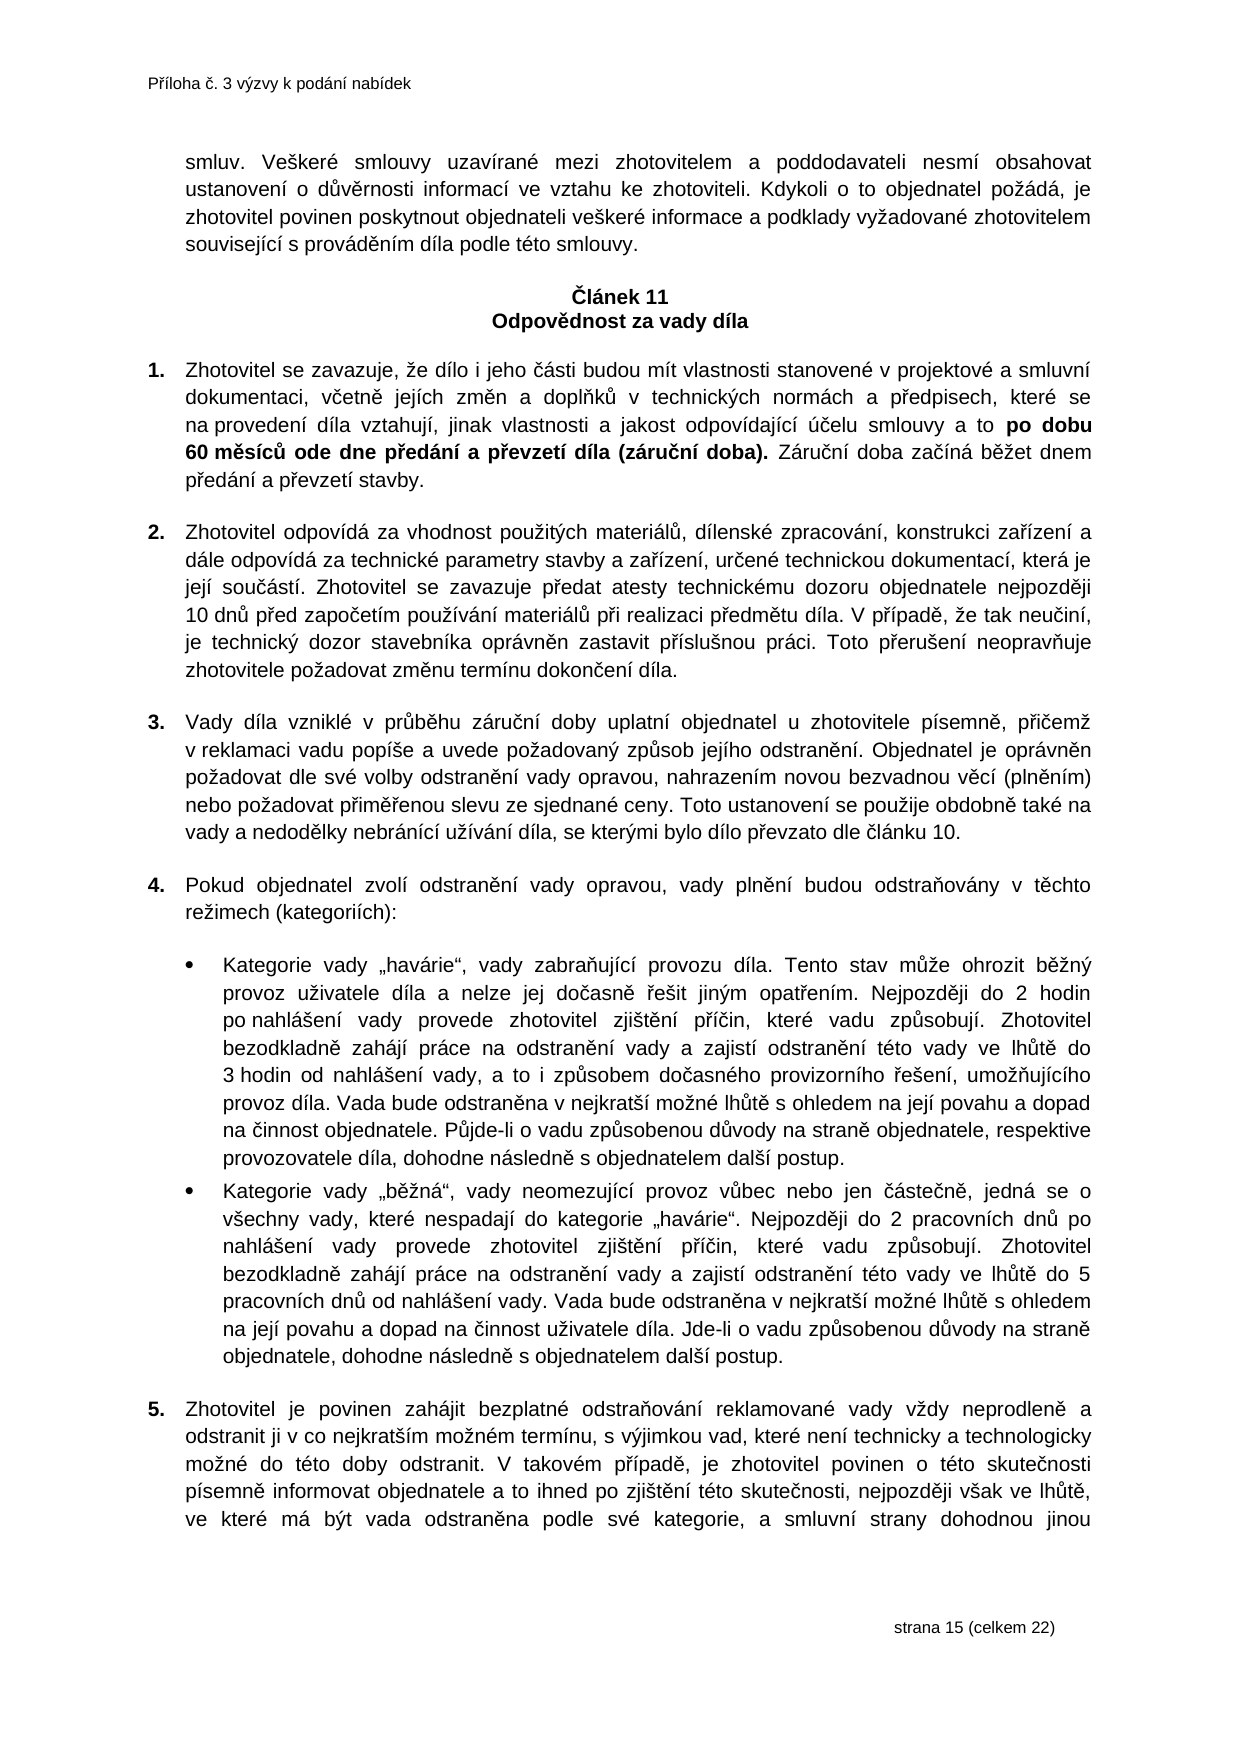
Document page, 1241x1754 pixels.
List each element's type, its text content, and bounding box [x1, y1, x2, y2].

list Kategorie vady „havárie“, vady zabraňující provozu díla. Tento stav může ohrozit běžný provoz uživatele díla a nelze jej dočasně řešit jiným opatřením. Nejpozději do 2 hodin po nahlášení vady provede zhotovitel zjištění příčin, které vadu způsobují. Zhotovitel bezodkladně zahájí práce na odstranění vady a zajistí odstranění této vady ve lhůtě do 3 hodin od nahlášení vady, a to i způsobem dočasného provizorního řešení, umožňujícího provoz díla. Vada bude odstraněna v nejkratší možné lhůtě s ohledem na její povahu a dopad na činnost objednatele. Půjde-li o vadu způsobenou důvody na straně objednatele, respektive provozovatele díla, dohodne následně s objednatelem další postup. [186, 953, 1092, 1169]
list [148, 1397, 1092, 1531]
list Zhotovitel se zavazuje, že dílo i jeho části budou mít vlastnosti stanovené v projektové a smluvní dokumentaci, včetně jejích změn a doplňků v technických normách a předpisech, které se na provedení díla vztahují, jinak vlastnosti a jakost odpovídající účelu smlouvy a to po dobu 60 měsíců ode dne předání a převzetí díla (záruční doba). Záruční doba začíná běžet dnem předání a převzetí stavby. [148, 358, 1092, 492]
text Článek 11 [148, 285, 1092, 309]
list Pokud objednatel zvolí odstranění vady opravou, vady plnění budou odstraňovány v těchto režimech (kategoriích): [148, 873, 1092, 924]
list Kategorie vady „běžná“, vady neomezující provoz vůbec nebo jen částečně, jedná se o všechny vady, které nespadají do kategorie „havárie“. Nejpozději do 2 pracovních dnů po nahlášení vady provede zhotovitel zjištění příčin, které vadu způsobují. Zhotovitel bezodkladně zahájí práce na odstranění vady a zajistí odstranění této vady ve lhůtě do 5 pracovních dnů od nahlášení vady. Vada bude odstraněna v nejkratší možné lhůtě s ohledem na její povahu a dopad na činnost uživatele díla. Jde-li o vadu způsobenou důvody na straně objednatele, dohodne následně s objednatelem další postup. [186, 1179, 1092, 1368]
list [148, 150, 1092, 256]
list Vady díla vzniklé v průběhu záruční doby uplatní objednatel u zhotovitele písemně, přičemž v reklamaci vadu popíše a uvede požadovaný způsob jejího odstranění. Objednatel je oprávněn požadovat dle své volby odstranění vady opravou, nahrazením novou bezvadnou věcí (plněním) nebo požadovat přiměřenou slevu ze sjednané ceny. Toto ustanovení se použije obdobně také na vady a nedodělky nebránící užívání díla, se kterými bylo dílo převzato dle článku 10. [148, 710, 1092, 844]
subtitle Odpovědnost za vady díla [148, 309, 1092, 333]
list Zhotovitel odpovídá za vhodnost použitých materiálů, dílenské zpracování, konstrukci zařízení a dále odpovídá za technické parametry stavby a zařízení, určené technickou dokumentací, která je její součástí. Zhotovitel se zavazuje předat atesty technickému dozoru objednatele nejpozději 10 dnů před započetím používání materiálů při realizaci předmětu díla. V případě, že tak neučiní, je technický dozor stavebníka oprávněn zastavit příslušnou práci. Toto přerušení neopravňuje zhotovitele požadovat změnu termínu dokončení díla. [148, 520, 1092, 682]
